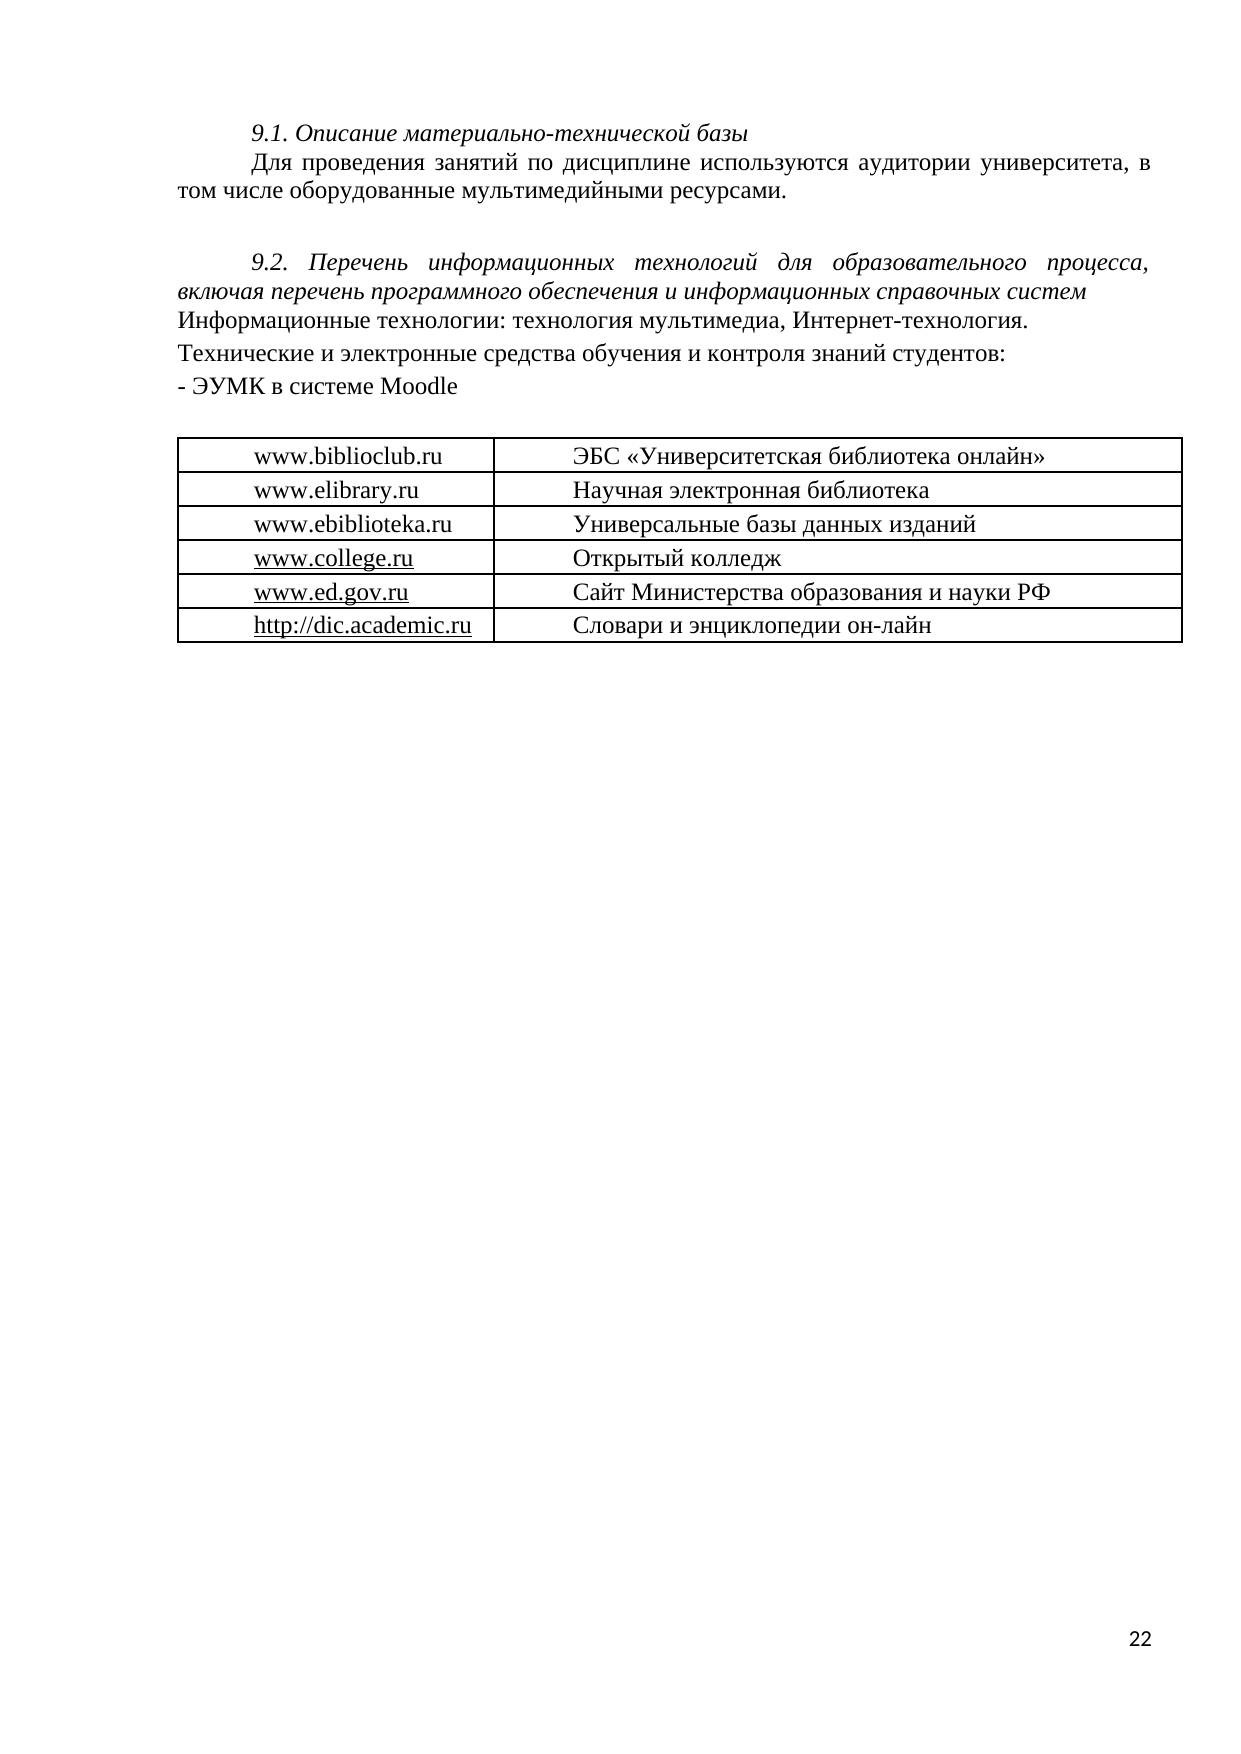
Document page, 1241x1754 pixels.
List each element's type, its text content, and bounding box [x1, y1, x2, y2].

table_header ЭБС «Университетская библиотека онлайн» [495, 439, 1181, 471]
text - ЭУМК в системе Moodle [177, 371, 1152, 400]
text 9.2. Перечень информационных технологий для образовательного процесса, включая перечень программного обеспечения и информационных справочных систем [177, 247, 1152, 305]
text Для проведения занятий по дисциплине используются аудитории университета, в том числе оборудованные мультимедийными ресурсами. [177, 147, 1152, 204]
text Информационные технологии: технология мультимедиа, Интернет-технология. [177, 305, 1152, 334]
table_cell www.college.ru [179, 541, 493, 573]
text Технические и электронные средства обучения и контроля знаний студентов: [177, 338, 1152, 367]
table_cell Словари и энциклопедии он-лайн [495, 609, 1181, 641]
table_cell www.ed.gov.ru [179, 575, 493, 607]
table_cell http://dic.academic.ru [179, 609, 493, 641]
table_cell www.elibrary.ru [179, 473, 493, 505]
table_cell Научная электронная библиотека [495, 473, 1181, 505]
text 9.1. Описание материально-технической базы [177, 118, 1152, 147]
table_cell www.ebiblioteka.ru [179, 507, 493, 539]
table_cell Сайт Министерства образования и науки РФ [495, 575, 1181, 607]
table_cell Универсальные базы данных изданий [495, 507, 1181, 539]
table_cell Открытый колледж [495, 541, 1181, 573]
table_header www.biblioclub.ru [179, 439, 493, 471]
